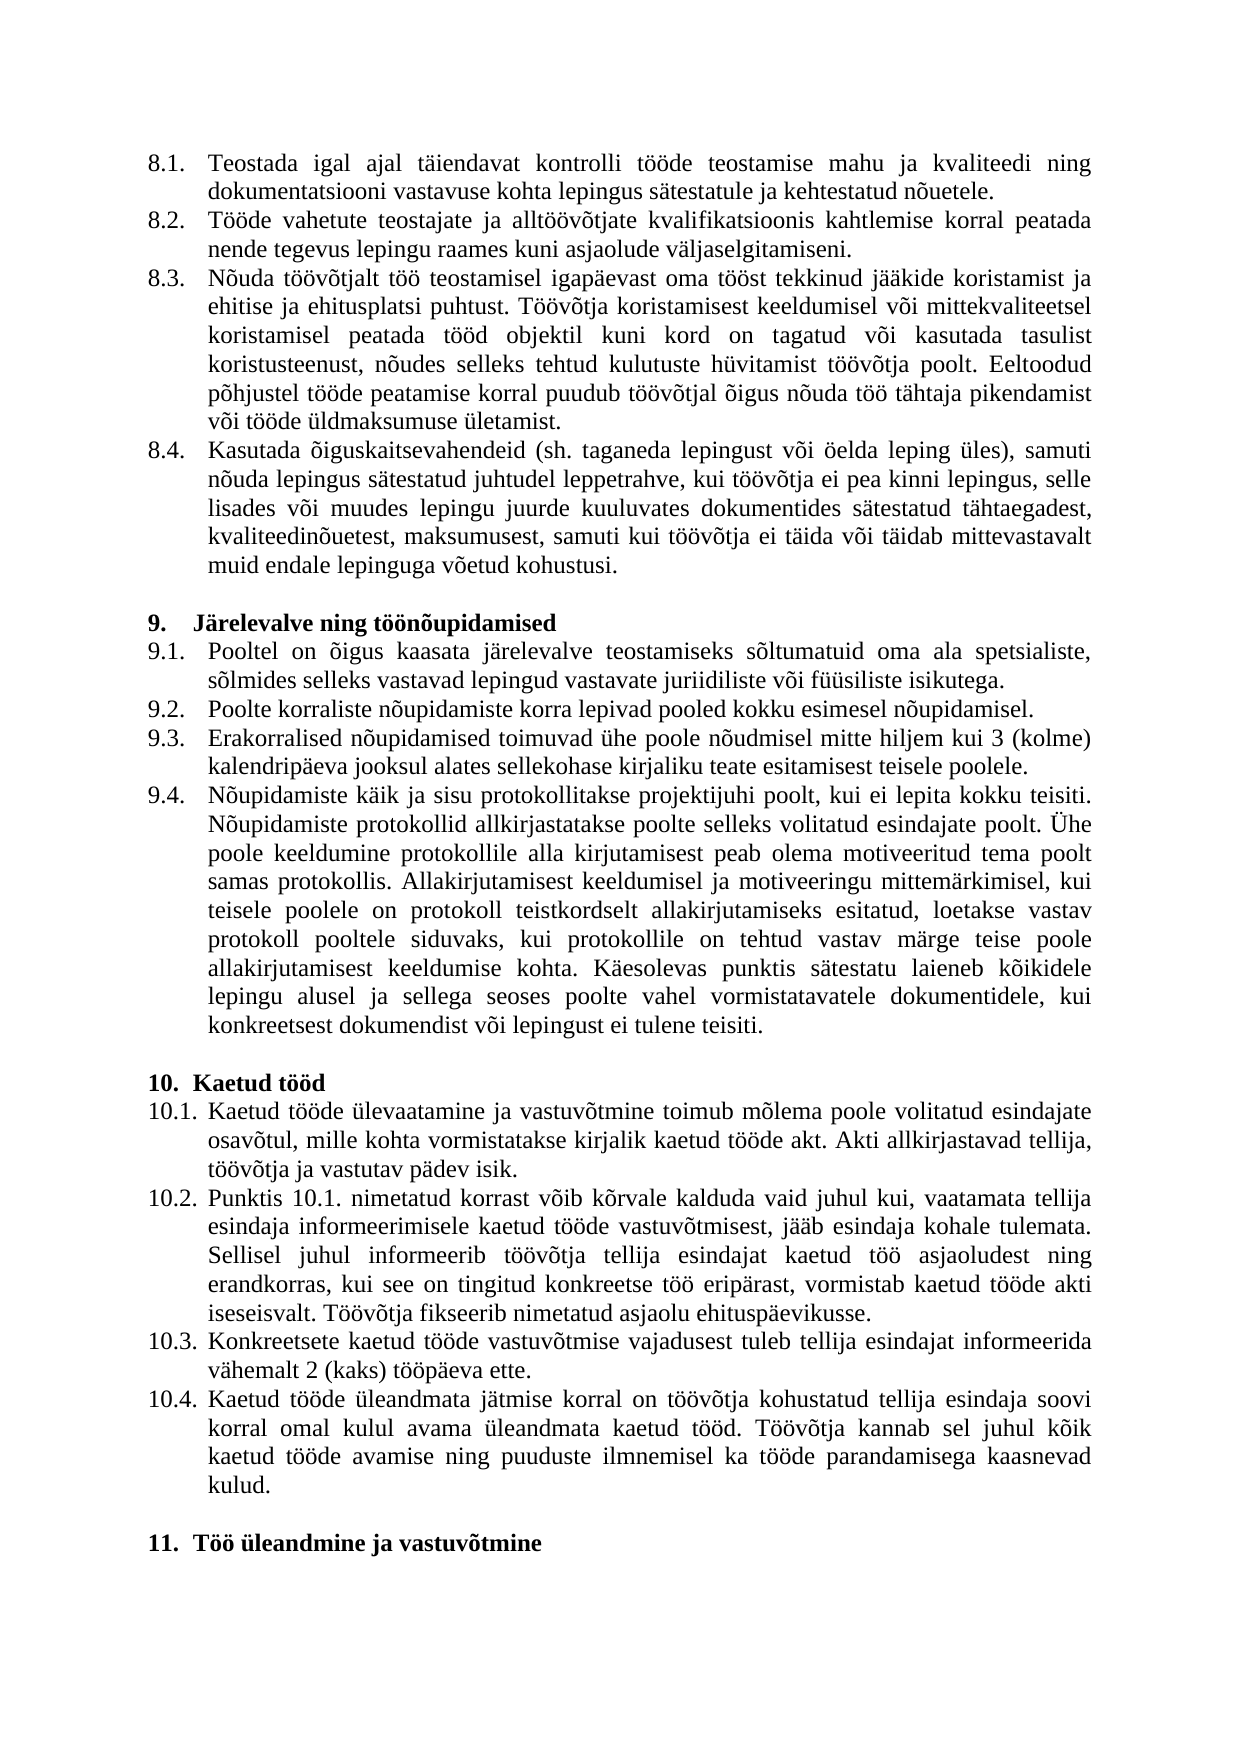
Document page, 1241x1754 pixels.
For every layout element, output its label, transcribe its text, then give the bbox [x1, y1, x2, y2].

list Teostada igal ajal täiendavat kontrolli tööde teostamise mahu ja kvaliteedi ning dokumentatsiooni vastavuse kohta lepingus sätestatule ja kehtestatud nõuetele. [148, 148, 1093, 205]
list Nõupidamiste käik ja sisu protokollitakse projektijuhi poolt, kui ei lepita kokku teisiti. Nõupidamiste protokollid allkirjastatakse poolte selleks volitatud esindajate poolt. Ühe poole keeldumine protokollile alla kirjutamisest peab olema motiveeritud tema poolt samas protokollis. Allakirjutamisest keeldumisel ja motiveeringu mittemärkimisel, kui teisele poolele on protokoll teistkordselt allakirjutamiseks esitatud, loetakse vastav protokoll pooltele siduvaks, kui protokollile on tehtud vastav märge teise poole allakirjutamisest keeldumise kohta. Käesolevas punktis sätestatu laieneb kõikidele lepingu alusel ja sellega seoses poolte vahel vormistatavatele dokumentidele, kui konkreetsest dokumendist või lepingust ei tulene teisiti. [148, 780, 1093, 1039]
list Kasutada õiguskaitsevahendeid (sh. taganeda lepingust või öelda leping üles), samuti nõuda lepingus sätestatud juhtudel leppetrahve, kui töövõtja ei pea kinni lepingus, selle lisades või muudes lepingu juurde kuuluvates dokumentides sätestatud tähtaegadest, kvaliteedinõuetest, maksumusest, samuti kui töövõtja ei täida või täidab mittevastavalt muid endale lepinguga võetud kohustusi. [148, 435, 1093, 579]
list Tööde vahetute teostajate ja alltöövõtjate kvalifikatsioonis kahtlemise korral peatada nende tegevus lepingu raames kuni asjaolude väljaselgitamiseni. [148, 205, 1093, 263]
list Järelevalve ning töönõupidamised [148, 608, 1093, 636]
list Kaetud tööd [148, 1068, 1093, 1096]
list Kaetud tööde ülevaatamine ja vastuvõtmine toimub mõlema poole volitatud esindajate osavõtul, mille kohta vormistatakse kirjalik kaetud tööde akt. Akti allkirjastavad tellija, töövõtja ja vastutav pädev isik. [148, 1096, 1093, 1183]
list Konkreetsete kaetud tööde vastuvõtmise vajadusest tuleb tellija esindajat informeerida vähemalt 2 (kaks) tööpäeva ette. [148, 1326, 1093, 1384]
list Töö üleandmine ja vastuvõtmine [148, 1528, 1093, 1556]
list Poolte korraliste nõupidamiste korra lepivad pooled kokku esimesel nõupidamisel. [148, 694, 1093, 723]
list Punktis 10.1. nimetatud korrast võib kõrvale kalduda vaid juhul kui, vaatamata tellija esindaja informeerimisele kaetud tööde vastuvõtmisest, jääb esindaja kohale tulemata. Sellisel juhul informeerib töövõtja tellija esindajat kaetud töö asjaoludest ning erandkorras, kui see on tingitud konkreetse töö eripärast, vormistab kaetud tööde akti iseseisvalt. Töövõtja fikseerib nimetatud asjaolu ehituspäevikusse. [148, 1183, 1093, 1326]
list Kaetud tööde üleandmata jätmise korral on töövõtja kohustatud tellija esindaja soovi korral omal kulul avama üleandmata kaetud tööd. Töövõtja kannab sel juhul kõik kaetud tööde avamise ning puuduste ilmnemisel ka tööde parandamisega kaasnevad kulud. [148, 1384, 1093, 1499]
list Nõuda töövõtjalt töö teostamisel igapäevast oma tööst tekkinud jääkide koristamist ja ehitise ja ehitusplatsi puhtust. Töövõtja koristamisest keeldumisel või mittekvaliteetsel koristamisel peatada tööd objektil kuni kord on tagatud või kasutada tasulist koristusteenust, nõudes selleks tehtud kulutuste hüvitamist töövõtja poolt. Eeltoodud põhjustel tööde peatamise korral puudub töövõtjal õigus nõuda töö tähtaja pikendamist või tööde üldmaksumuse ületamist. [148, 263, 1093, 435]
list Erakorralised nõupidamised toimuvad ühe poole nõudmisel mitte hiljem kui 3 (kolme) kalendripäeva jooksul alates sellekohase kirjaliku teate esitamisest teisele poolele. [148, 723, 1093, 780]
list Pooltel on õigus kaasata järelevalve teostamiseks sõltumatuid oma ala spetsialiste, sõlmides selleks vastavad lepingud vastavate juriidiliste või füüsiliste isikutega. [148, 636, 1093, 694]
